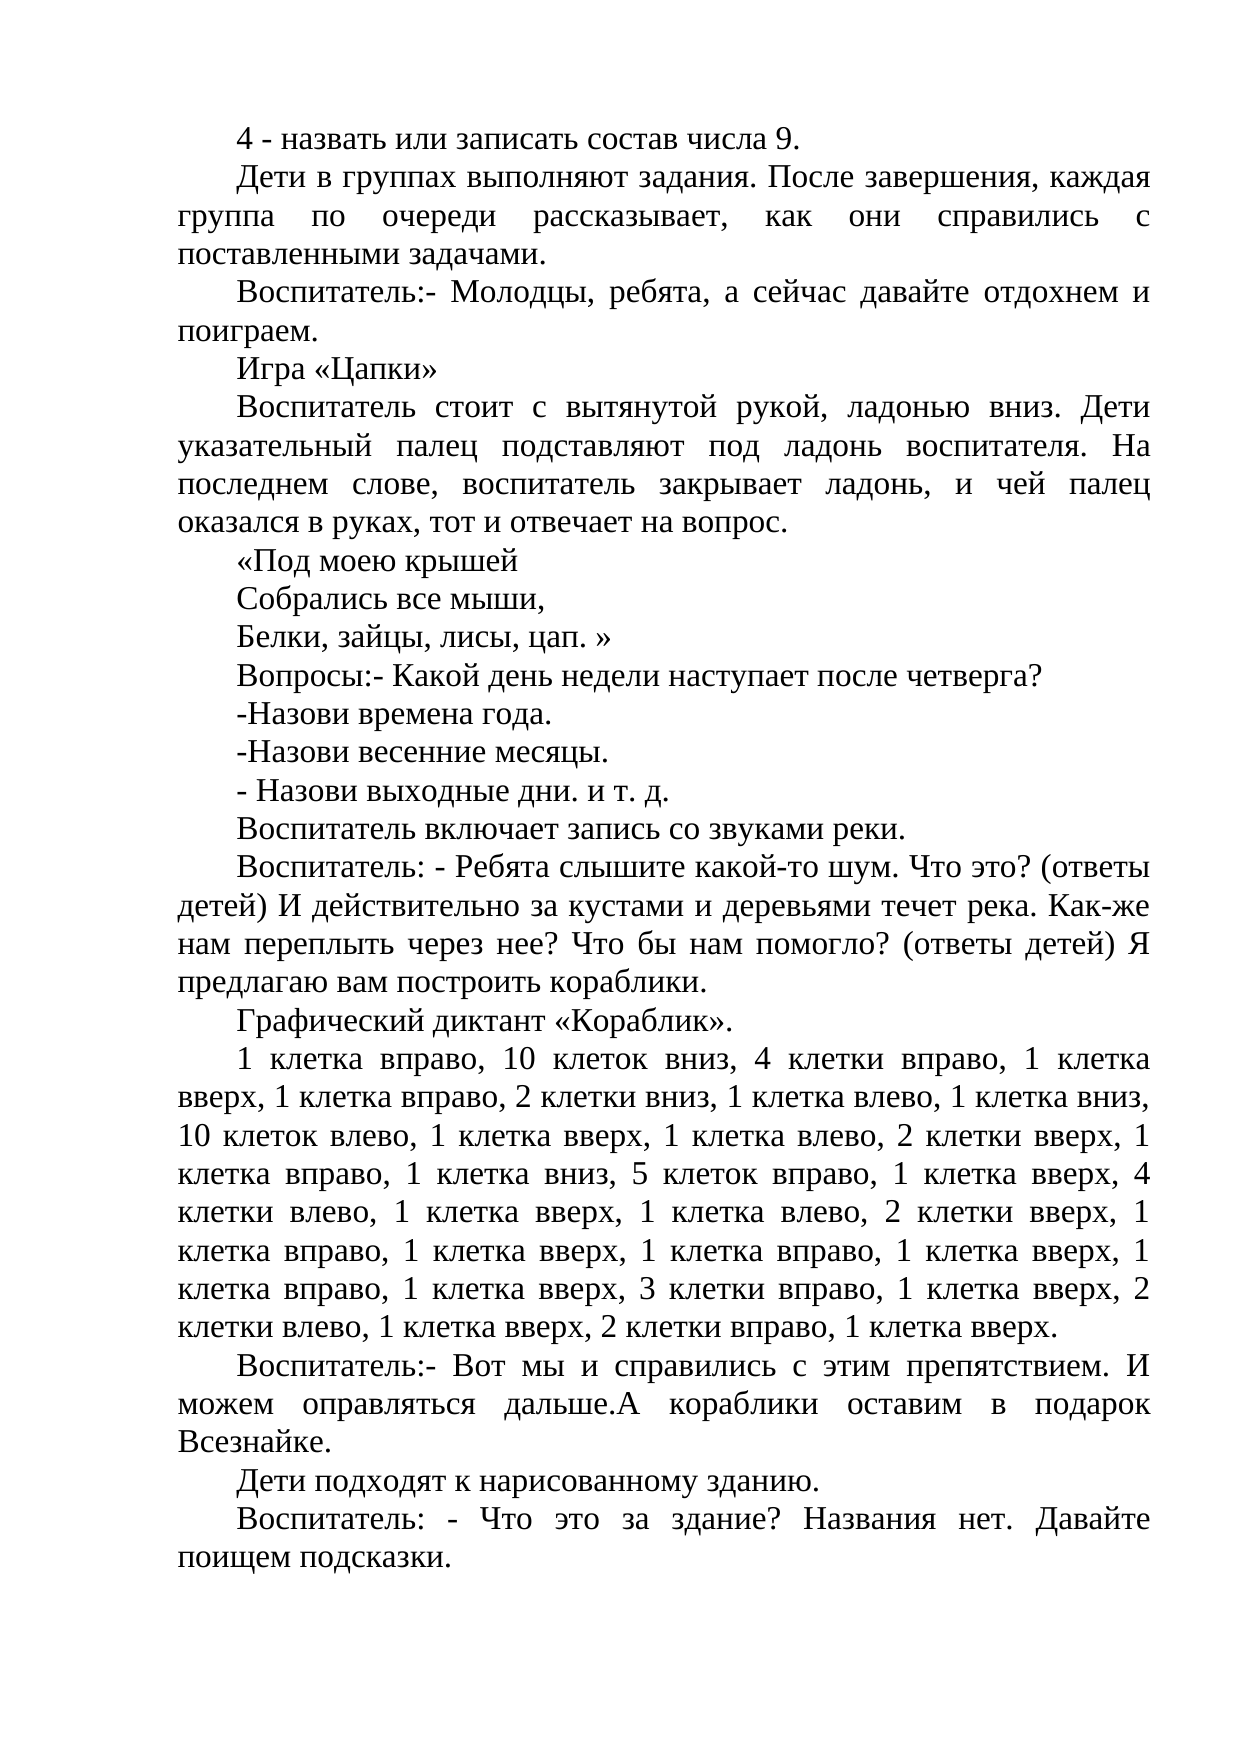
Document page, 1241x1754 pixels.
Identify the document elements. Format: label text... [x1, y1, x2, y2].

text «Под моею крышей [177, 540, 1152, 578]
text Дети подходят к нарисованному зданию. [177, 1460, 1152, 1498]
text Собрались все мыши, [177, 578, 1152, 616]
text 4 - назвать или записать состав числа 9. [177, 118, 1152, 156]
text Воспитатель:- Вот мы и справились с этим препятствием. И можем оправляться дальше.А кораблики оставим в подарок Всезнайке. [177, 1345, 1152, 1460]
text Воспитатель: - Что это за здание? Названия нет. Давайте поищем подсказки. [177, 1498, 1152, 1575]
text -Назови весенние месяцы. [177, 731, 1152, 770]
text - Назови выходные дни. и т. д. [177, 770, 1152, 808]
text Графический диктант «Кораблик». [177, 1000, 1152, 1038]
text Воспитатель: - Ребята слышите какой-то шум. Что это? (ответы детей) И действительно за кустами и деревьями течет река. Как-же нам переплыть через нее? Что бы нам помогло? (ответы детей) Я предлагаю вам построить кораблики. [177, 846, 1152, 1000]
text Воспитатель:- Молодцы, ребята, а сейчас давайте отдохнем и поиграем. [177, 271, 1152, 348]
text Игра «Цапки» [177, 348, 1152, 386]
text Дети в группах выполняют задания. После завершения, каждая группа по очереди рассказывает, как они справились с поставленными задачами. [177, 156, 1152, 271]
text Воспитатель стоит с вытянутой рукой, ладонью вниз. Дети указательный палец подставляют под ладонь воспитателя. На последнем слове, воспитатель закрывает ладонь, и чей палец оказался в руках, тот и отвечает на вопрос. [177, 386, 1152, 540]
text Воспитатель включает запись со звуками реки. [177, 808, 1152, 846]
text Белки, зайцы, лисы, цап. » [177, 616, 1152, 655]
text 1 клетка вправо, 10 клеток вниз, 4 клетки вправо, 1 клетка вверх, 1 клетка вправо, 2 клетки вниз, 1 клетка влево, 1 клетка вниз, 10 клеток влево, 1 клетка вверх, 1 клетка влево, 2 клетки вверх, 1 клетка вправо, 1 клетка вниз, 5 клеток вправо, 1 клетка вверх, 4 клетки влево, 1 клетка вверх, 1 клетка влево, 2 клетки вверх, 1 клетка вправо, 1 клетка вверх, 1 клетка вправо, 1 клетка вверх, 1 клетка вправо, 1 клетка вверх, 3 клетки вправо, 1 клетка вверх, 2 клетки влево, 1 клетка вверх, 2 клетки вправо, 1 клетка вверх. [177, 1038, 1152, 1345]
text -Назови времена года. [177, 693, 1152, 731]
text Вопросы:- Какой день недели наступает после четверга? [177, 655, 1152, 693]
